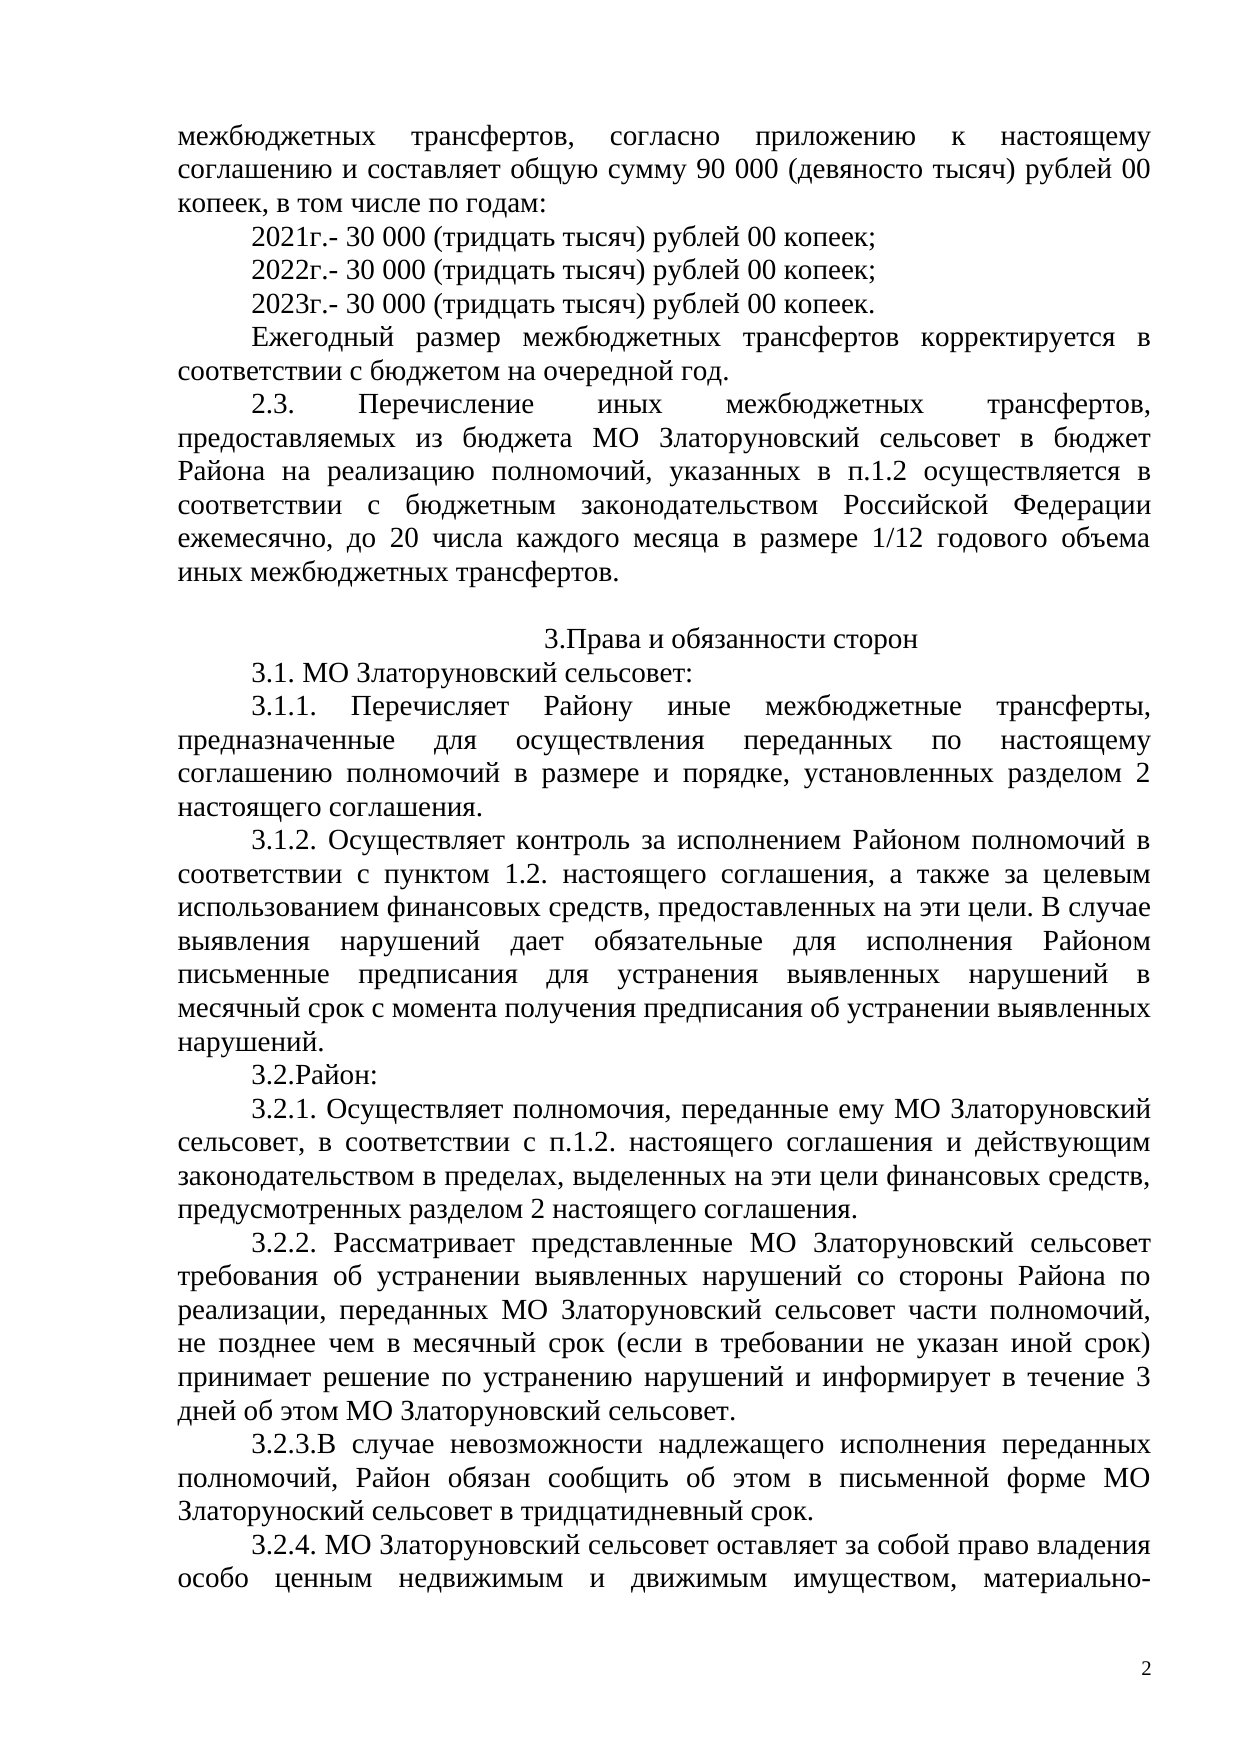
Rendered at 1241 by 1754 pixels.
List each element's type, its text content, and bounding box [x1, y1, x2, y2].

text 3.2.1. Осуществляет полномочия, переданные ему МО Златоруновский сельсовет, в соответствии с п.1.2. настоящего соглашения и действующим законодательством в пределах, выделенных на эти цели финансовых средств, предусмотренных разделом 2 настоящего соглашения. [177, 1091, 1152, 1225]
text 3.2.Район: [177, 1057, 1152, 1091]
text 3.2.2. Рассматривает представленные МО Златоруновский сельсовет требования об устранении выявленных нарушений со стороны Района по реализации, переданных МО Златоруновский сельсовет части полномочий, не позднее чем в месячный срок (если в требовании не указан иной срок) принимает решение по устранению нарушений и информирует в течение 3 дней об этом МО Златоруновский сельсовет. [177, 1225, 1152, 1426]
text 3.1.1. Перечисляет Району иные межбюджетные трансферты, предназначенные для осуществления переданных по настоящему соглашению полномочий в размере и порядке, установленных разделом 2 настоящего соглашения. [177, 688, 1152, 822]
text Ежегодный размер межбюджетных трансфертов корректируется в соответствии с бюджетом на очередной год. [177, 319, 1152, 386]
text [177, 118, 1152, 219]
text 3.Права и обязанности сторон [236, 621, 1152, 655]
text 3.2.3.В случае невозможности надлежащего исполнения переданных полномочий, Район обязан сообщить об этом в письменной форме МО Златоруноский сельсовет в тридцатидневный срок. [177, 1426, 1152, 1527]
text 2023г.- 30 000 (тридцать тысяч) рублей 00 копеек. [177, 286, 1152, 319]
text 2022г.- 30 000 (тридцать тысяч) рублей 00 копеек; [177, 252, 1152, 286]
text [177, 1527, 1152, 1594]
text 3.1. МО Златоруновский сельсовет: [177, 655, 1152, 688]
text 3.1.2. Осуществляет контроль за исполнением Районом полномочий в соответствии с пунктом 1.2. настоящего соглашения, а также за целевым использованием финансовых средств, предоставленных на эти цели. В случае выявления нарушений дает обязательные для исполнения Районом письменные предписания для устранения выявленных нарушений в месячный срок с момента получения предписания об устранении выявленных нарушений. [177, 822, 1152, 1057]
text 2.3. Перечисление иных межбюджетных трансфертов, предоставляемых из бюджета МО Златоруновский сельсовет в бюджет Района на реализацию полномочий, указанных в п.1.2 осуществляется в соответствии с бюджетным законодательством Российской Федерации ежемесячно, до 20 числа каждого месяца в размере 1/12 годового объема иных межбюджетных трансфертов. [177, 386, 1152, 588]
text 2021г.- 30 000 (тридцать тысяч) рублей 00 копеек; [177, 219, 1152, 252]
